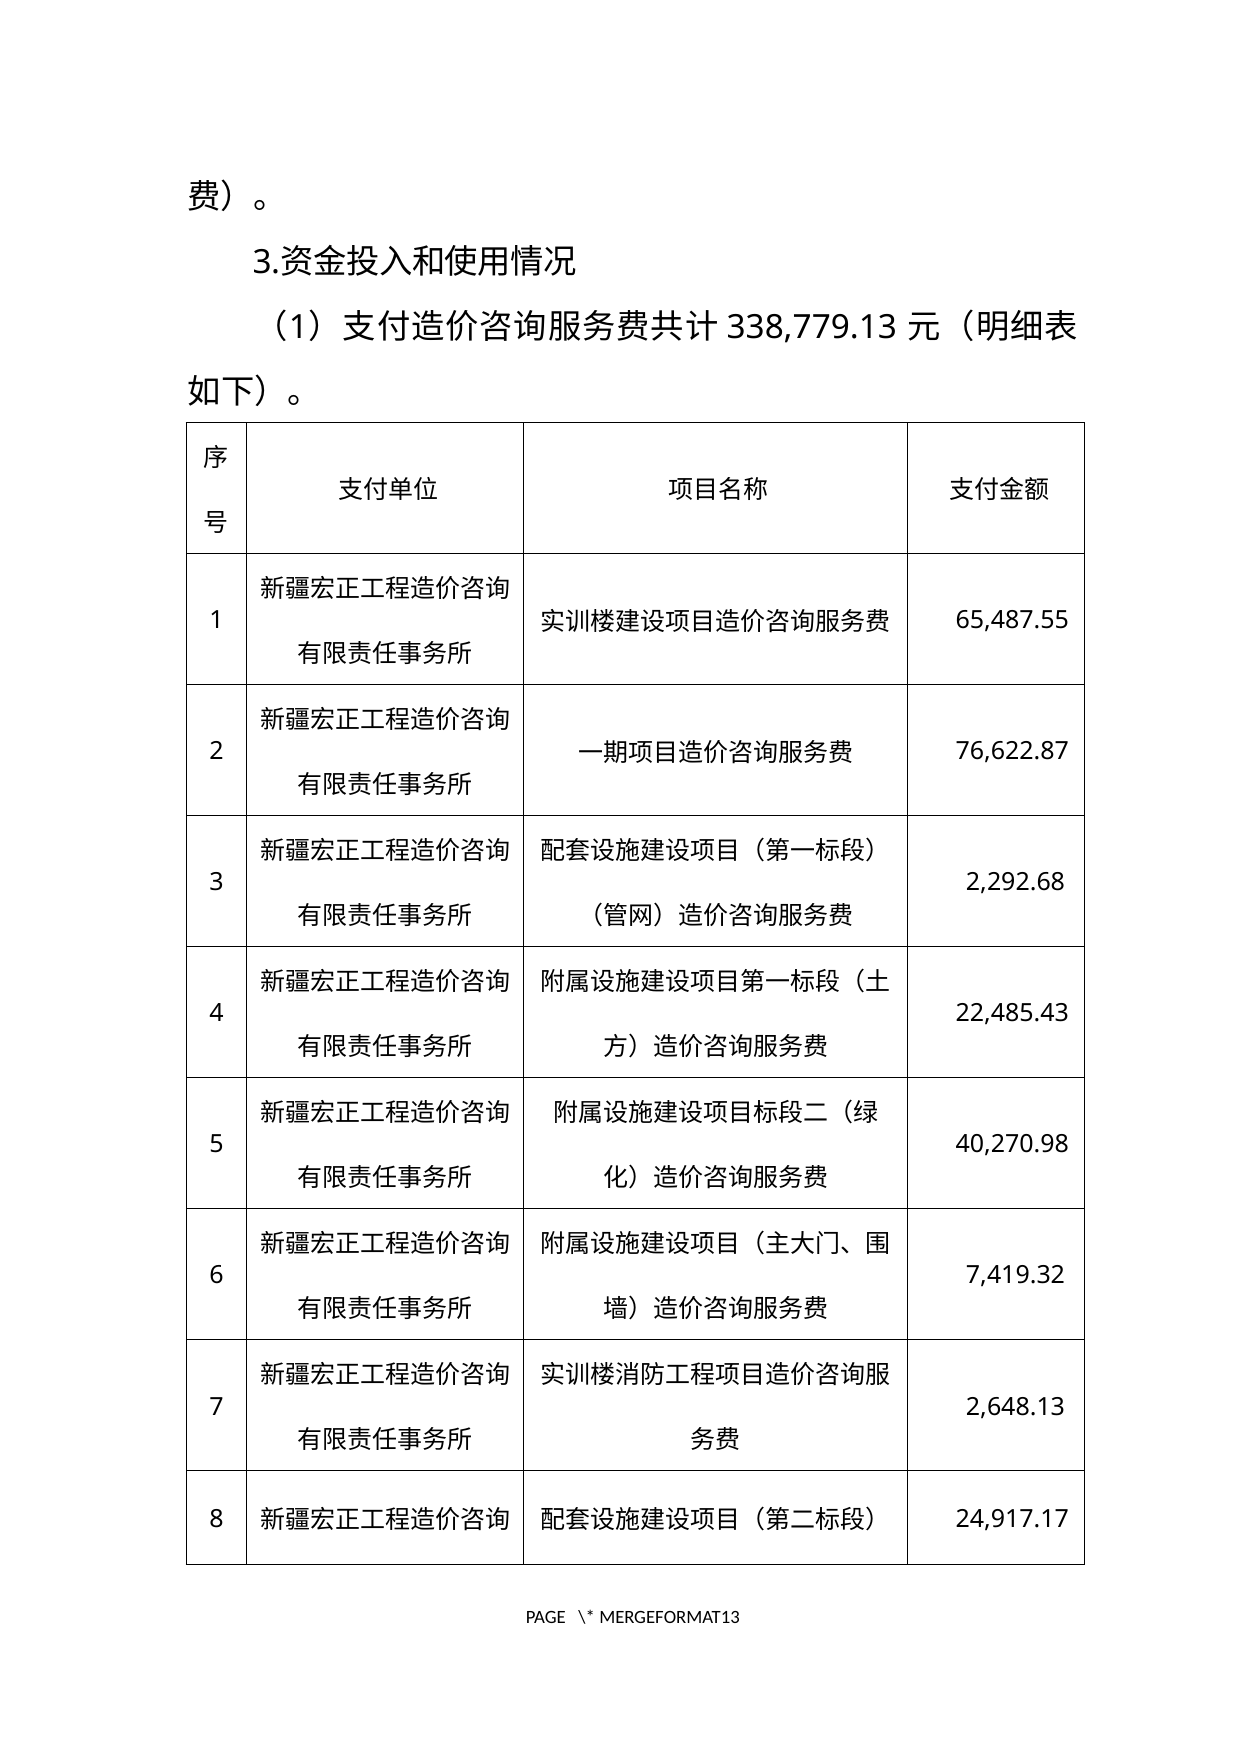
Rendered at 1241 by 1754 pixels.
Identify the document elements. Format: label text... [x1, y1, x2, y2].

table_cell 24,917.17 [908, 1471, 1084, 1564]
table_cell 3 [187, 816, 246, 946]
table_cell 附属设施建设项目第一标段（土方）造价咨询服务费 [524, 947, 907, 1077]
table_header 支付单位 [247, 423, 523, 553]
table_cell 新疆宏正工程造价咨询有限责任事务所 [247, 554, 523, 684]
table_cell 1 [187, 554, 246, 684]
table_cell 7 [187, 1340, 246, 1470]
table_cell 2,648.13 [908, 1340, 1084, 1470]
table_cell 76,622.87 [908, 685, 1084, 815]
table_cell 新疆宏正工程造价咨询有限责任事务所 [247, 1209, 523, 1339]
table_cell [524, 1471, 907, 1564]
table_header 项目名称 [524, 423, 907, 553]
table_cell 6 [187, 1209, 246, 1339]
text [187, 162, 1078, 227]
table_cell 4 [187, 947, 246, 1077]
table_header 支付金额 [908, 423, 1084, 553]
table_cell 新疆宏正工程造价咨询有限责任事务所 [247, 1471, 523, 1564]
table_cell 7,419.32 [908, 1209, 1084, 1339]
table_cell 实训楼消防工程项目造价咨询服务费 [524, 1340, 907, 1470]
table_cell 8 [187, 1471, 246, 1564]
text （1）支付造价咨询服务费共计338,779.13 元（明细表如下）。 [187, 292, 1078, 422]
table_cell 40,270.98 [908, 1078, 1084, 1208]
table_cell 新疆宏正工程造价咨询有限责任事务所 [247, 685, 523, 815]
table_cell 2 [187, 685, 246, 815]
table_cell 65,487.55 [908, 554, 1084, 684]
table_cell 配套设施建设项目（第一标段）（管网）造价咨询服务费 [524, 816, 907, 946]
table_cell 新疆宏正工程造价咨询有限责任事务所 [247, 1340, 523, 1470]
table_cell 新疆宏正工程造价咨询有限责任事务所 [247, 947, 523, 1077]
table_cell 附属设施建设项目（主大门、围墙）造价咨询服务费 [524, 1209, 907, 1339]
table_cell 2,292.68 [908, 816, 1084, 946]
table_cell 新疆宏正工程造价咨询有限责任事务所 [247, 1078, 523, 1208]
table_cell 一期项目造价咨询服务费 [524, 685, 907, 815]
text 3.资金投入和使用情况 [187, 227, 1078, 292]
table_cell 实训楼建设项目造价咨询服务费 [524, 554, 907, 684]
table_cell 5 [187, 1078, 246, 1208]
table_cell 22,485.43 [908, 947, 1084, 1077]
table_cell 附属设施建设项目标段二（绿化）造价咨询服务费 [524, 1078, 907, 1208]
table_header 序号 [187, 423, 246, 553]
table_cell 新疆宏正工程造价咨询有限责任事务所 [247, 816, 523, 946]
